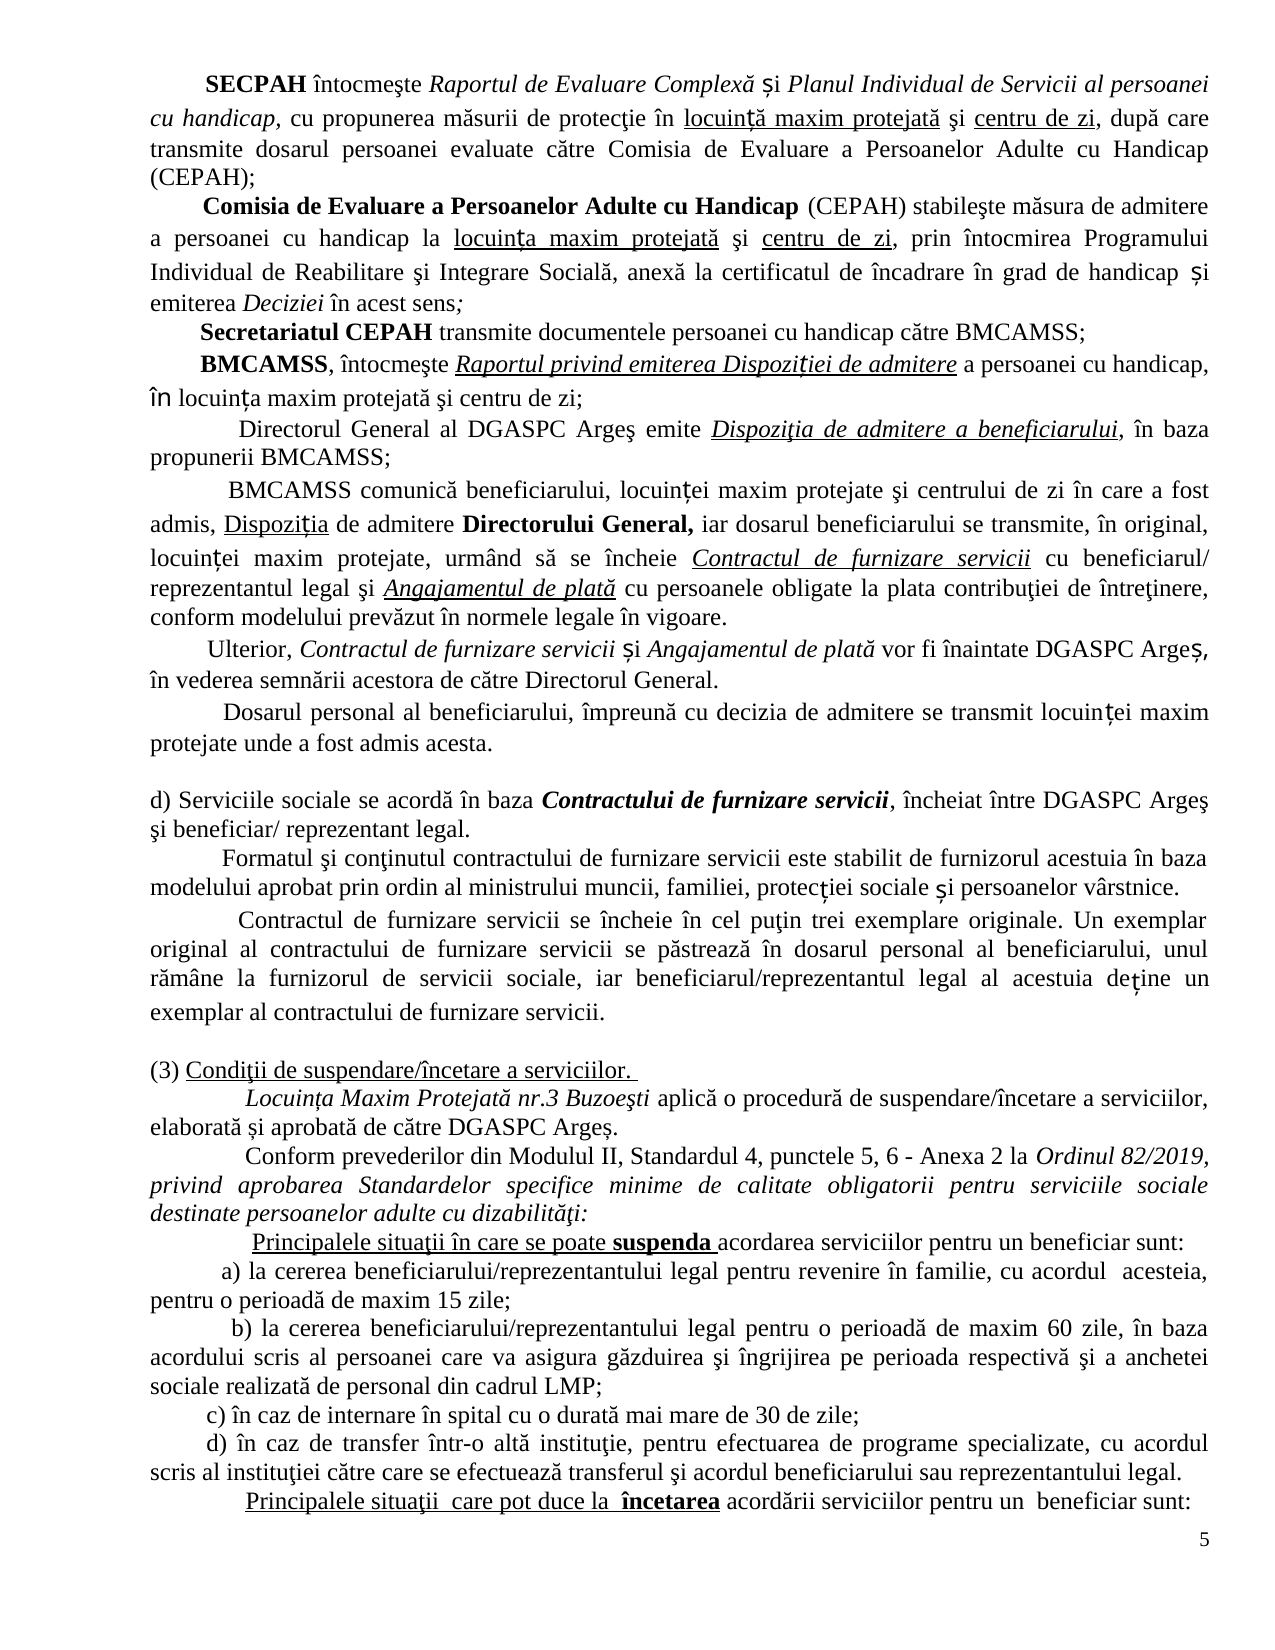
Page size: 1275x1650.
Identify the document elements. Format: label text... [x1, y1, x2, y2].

text d) în caz de transfer într-o altă instituţie, pentru efectuarea de programe specializate, cu acordul scris al instituţiei către care se efectuează transferul şi acordul beneficiarului sau reprezentantului legal. [150, 1428, 1209, 1486]
text Secretariatul CEPAH transmite documentele persoanei cu handicap către BMCAMSS; [150, 317, 1209, 346]
text Comisia de Evaluare a Persoanelor Adulte cu Handicap (CEPAH) stabileşte măsura de admitere a persoanei cu handicap la locuința maxim protejată şi centru de zi, prin întocmirea Programului Individual de Reabilitare şi Integrare Socială, anexă la certificatul de încadrare în grad de handicap și emiterea Deciziei în acest sens; [150, 191, 1209, 317]
text SECPAH întocmeşte Raportul de Evaluare Complexă și Planul Individual de Servicii al persoanei cu handicap, cu propunerea măsurii de protecţie în locuință maxim protejată şi centru de zi, după care transmite dosarul persoanei evaluate către Comisia de Evaluare a Persoanelor Adulte cu Handicap (CEPAH); [150, 66, 1209, 191]
text b) la cererea beneficiarului/reprezentantului legal pentru o perioadă de maxim 60 zile, în baza acordului scris al persoanei care va asigura găzduirea şi îngrijirea pe perioada respectivă şi a anchetei sociale realizată de personal din cadrul LMP; [150, 1313, 1209, 1400]
text (3) Condiţii de suspendare/încetare a serviciilor. [150, 1055, 1209, 1083]
text Directorul General al DGASPC Argeş emite Dispoziţia de admitere a beneficiarului, în baza propunerii BMCAMSS; [150, 414, 1209, 471]
text BMCAMSS comunică beneficiarului, locuinței maxim protejate şi centrului de zi în care a fost admis, Dispoziția de admitere Directorului General, iar dosarul beneficiarului se transmite, în original, locuinței maxim protejate, urmând să se încheie Contractul de furnizare servicii cu beneficiarul/ reprezentantul legal şi Angajamentul de plată cu persoanele obligate la plata contribuţiei de întreţinere, conform modelului prevăzut în normele legale în vigoare. [150, 471, 1209, 631]
text Principalele situaţii în care se poate suspenda acordarea serviciilor pentru un beneficiar sunt: [150, 1227, 1209, 1256]
text Principalele situaţii care pot duce la încetarea acordării serviciilor pentru un beneficiar sunt: [150, 1486, 1209, 1515]
text Ulterior, Contractul de furnizare servicii și Angajamentul de plată vor fi înaintate DGASPC Argeș, în vederea semnării acestora de către Directorul General. [150, 631, 1209, 694]
text Conform prevederilor din Modulul II, Standardul 4, punctele 5, 6 - Anexa 2 la Ordinul 82/2019, privind aprobarea Standardelor specifice minime de calitate obligatorii pentru serviciile sociale destinate persoanelor adulte cu dizabilităţi: [150, 1141, 1209, 1227]
text Locuința Maxim Protejată nr.3 Buzoeşti aplică o procedură de suspendare/încetare a serviciilor, elaborată și aprobată de către DGASPC Argeș. [150, 1083, 1209, 1141]
text Formatul şi conţinutul contractului de furnizare servicii este stabilit de furnizorul acestuia în baza modelului aprobat prin ordin al ministrului muncii, familiei, protecției sociale și persoanelor vârstnice. [150, 843, 1209, 906]
text Dosarul personal al beneficiarului, împreună cu decizia de admitere se transmit locuinței maxim protejate unde a fost admis acesta. [150, 694, 1209, 757]
text a) la cererea beneficiarului/reprezentantului legal pentru revenire în familie, cu acordul acesteia, pentru o perioadă de maxim 15 zile; [150, 1256, 1209, 1313]
text Contractul de furnizare servicii se încheie în cel puţin trei exemplare originale. Un exemplar original al contractului de furnizare servicii se păstrează în dosarul personal al beneficiarului, unul rămâne la furnizorul de servicii sociale, iar beneficiarul/reprezentantul legal al acestuia deține un exemplar al contractului de furnizare servicii. [150, 906, 1209, 1026]
text c) în caz de internare în spital cu o durată mai mare de 30 de zile; [150, 1400, 1209, 1428]
text BMCAMSS, întocmeşte Raportul privind emiterea Dispoziției de admitere a persoanei cu handicap, în locuința maxim protejată şi centru de zi; [150, 346, 1209, 414]
text d) Serviciile sociale se acordă în baza Contractului de furnizare servicii, încheiat între DGASPC Argeş şi beneficiar/ reprezentant legal. [150, 785, 1209, 843]
